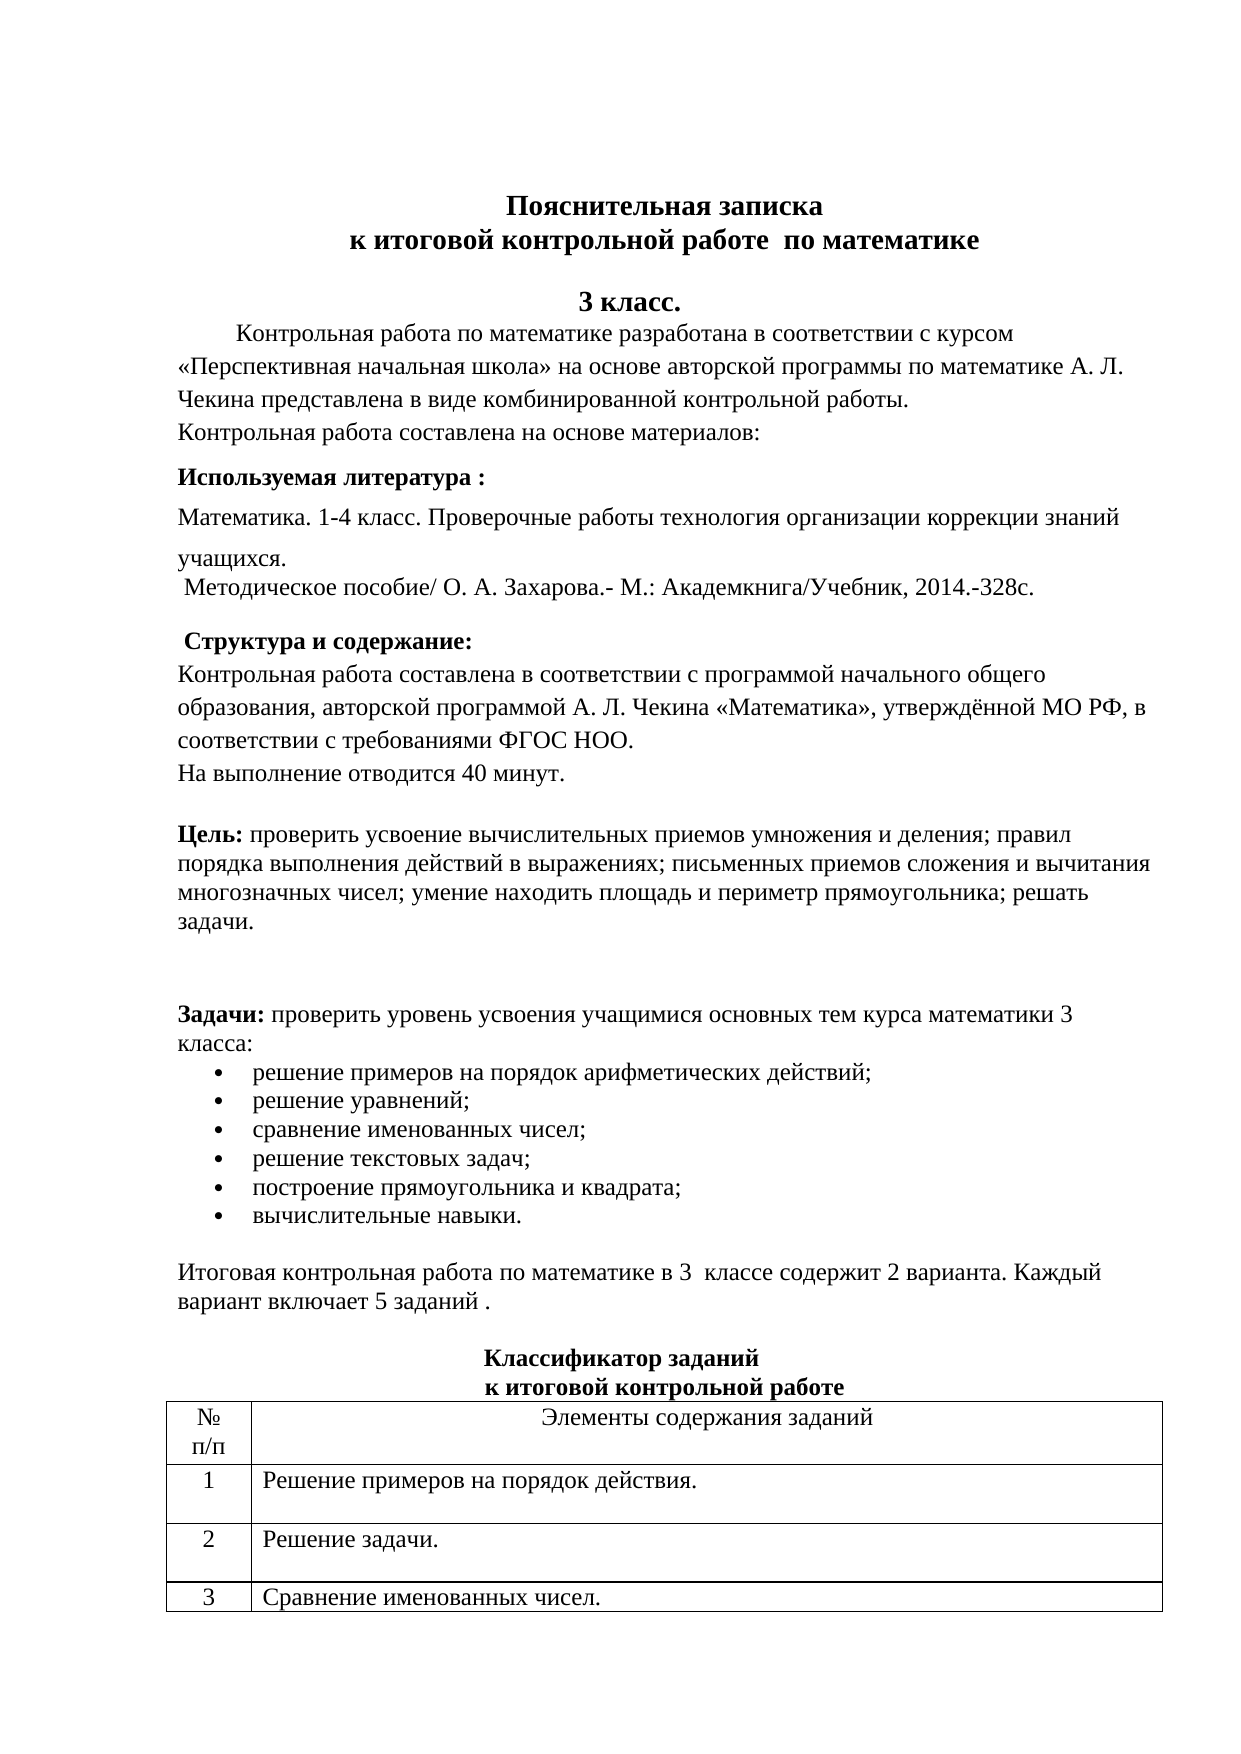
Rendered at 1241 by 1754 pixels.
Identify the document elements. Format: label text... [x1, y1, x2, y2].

text Итоговая контрольная работа по математике в 3 классе содержит 2 варианта. Каждый вариант включает 5 заданий . [177, 1257, 1152, 1315]
text Пояснительная записка [177, 188, 1152, 222]
text 3 класс. [177, 284, 1152, 318]
text Цель: проверить усвоение вычислительных приемов умножения и деления; правил порядка выполнения действий в выражениях; письменных приемов сложения и вычитания многозначных чисел; умение находить площадь и периметр прямоугольника; решать задачи. [177, 819, 1152, 934]
text Методическое пособие/ О. А. Захарова.- М.: Академкнига/Учебник, 2014.-328с. [177, 572, 1152, 601]
text Контрольная работа по математике разработана в соответствии с курсом «Перспективная начальная школа» на основе авторской программы по математике А. Л. Чекина представлена в виде комбинированной контрольной работы. [177, 318, 1152, 413]
text На выполнение отводится 40 минут. [177, 758, 1152, 787]
table_header № п/п [167, 1402, 251, 1464]
list построение прямоугольника и квадрата; [215, 1172, 1152, 1200]
list решение уравнений; [215, 1085, 1152, 1114]
list сравнение именованных чисел; [215, 1114, 1152, 1143]
subtitle Математика. 1-4 класс. Проверочные работы технология организации коррекции знаний учащихся. [177, 491, 1152, 572]
text Контрольная работа составлена на основе материалов: [177, 417, 1152, 446]
text Задачи: проверить уровень усвоения учащимися основных тем курса математики 3 класса: [177, 999, 1152, 1057]
text к итоговой контрольной работе [177, 1372, 1152, 1401]
subtitle Используемая литература : [177, 450, 1152, 491]
table_cell Решение примеров на порядок действия. [252, 1465, 1162, 1523]
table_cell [252, 1583, 1162, 1611]
table_cell Решение задачи. [252, 1524, 1162, 1581]
table_header Элементы содержания заданий [252, 1402, 1162, 1464]
table_cell 1 [167, 1465, 251, 1523]
text к итоговой контрольной работе по математике [177, 222, 1152, 256]
text Классификатор заданий [177, 1343, 1152, 1372]
list решение текстовых задач; [215, 1143, 1152, 1172]
text Контрольная работа составлена в соответствии с программой начального общего образования, авторской программой А. Л. Чекина «Математика», утверждённой МО РФ, в соответствии с требованиями ФГОС НОО. [177, 659, 1152, 753]
table_cell 2 [167, 1524, 251, 1581]
list решение примеров на порядок арифметических действий; [215, 1057, 1152, 1085]
list вычислительные навыки. [215, 1200, 1152, 1229]
table_cell 3 [167, 1583, 251, 1611]
text Структура и содержание: [177, 626, 1152, 654]
